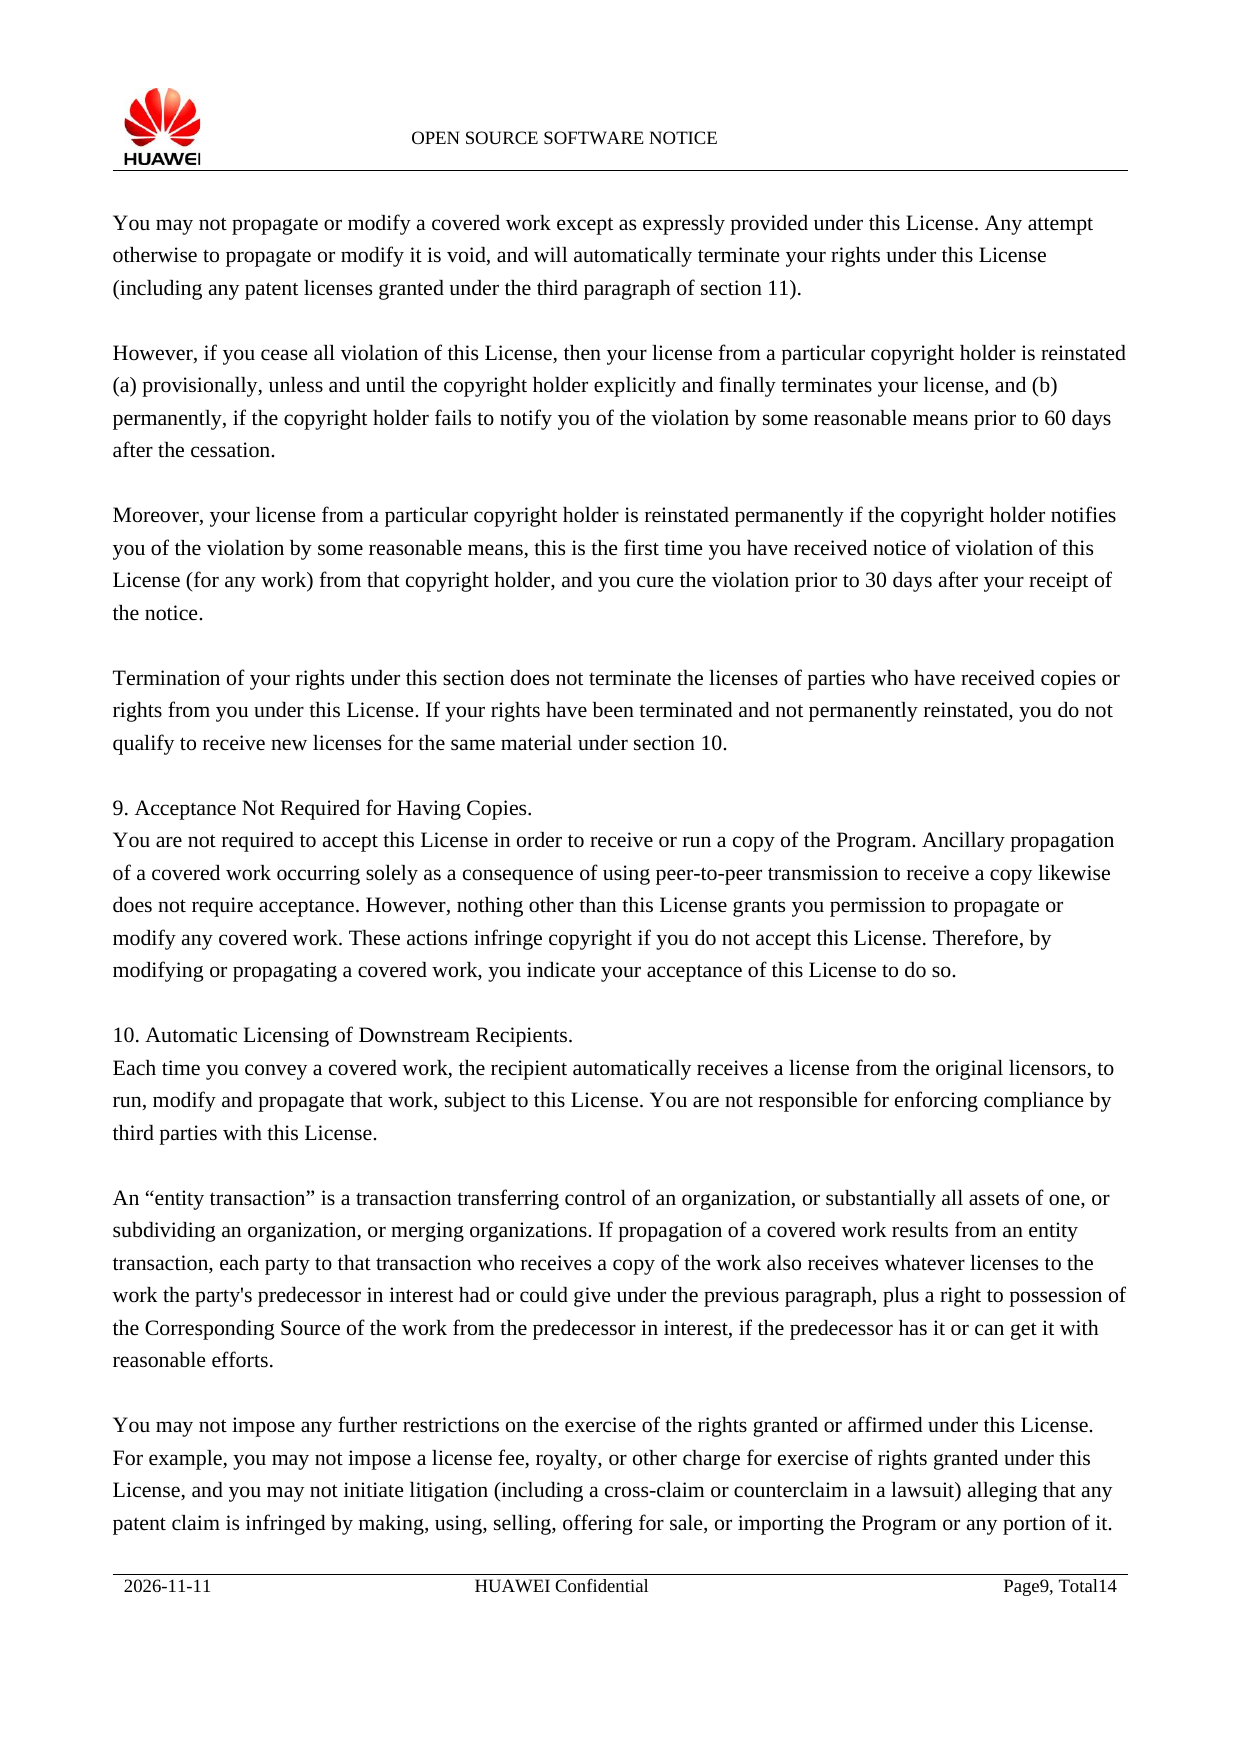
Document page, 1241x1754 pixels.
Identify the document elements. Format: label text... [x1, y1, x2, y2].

picture [124, 88, 201, 165]
